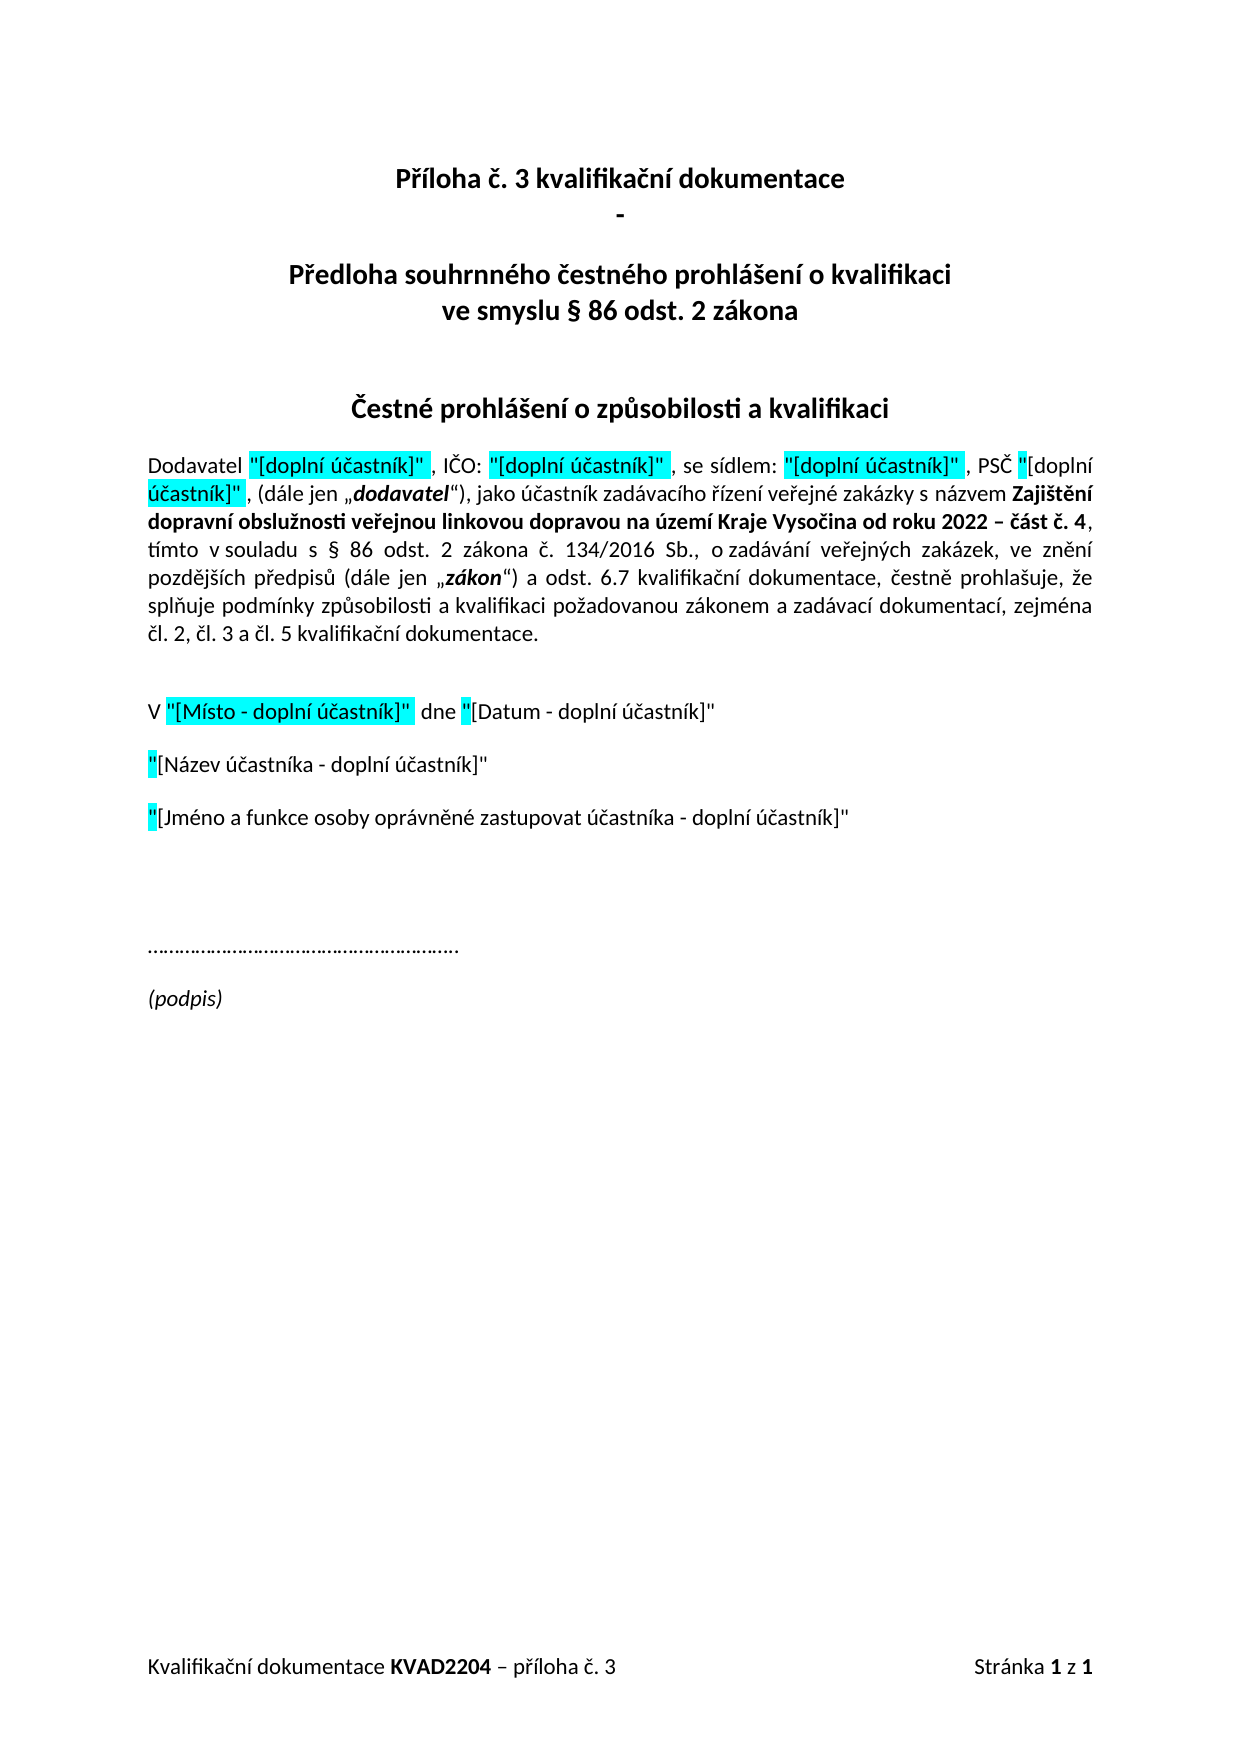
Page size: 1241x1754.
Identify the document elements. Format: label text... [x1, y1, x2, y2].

text ………………………………………………….. [148, 931, 1093, 959]
text (podpis) [148, 984, 1093, 1012]
text Dodavatel , IČO: , se sídlem: , PSČ , (dále jen „dodavatel“), jako účastník zadávacího řízení veřejné zakázky s názvem Zajištění dopravní obslužnosti veřejnou linkovou dopravou na území Kraje Vysočina od roku 2022 – část č. 4, tímto v souladu s § 86 odst. 2 zákona č. 134/2016 Sb., o zadávání veřejných zakázek, ve znění pozdějších předpisů (dále jen „zákon“) a odst. 6.7 kvalifikační dokumentace, čestně prohlašuje, že splňuje podmínky způsobilosti a kvalifikaci požadovanou zákonem a zadávací dokumentací, zejména čl. 2, čl. 3 a čl. 5 kvalifikační dokumentace. [148, 451, 1093, 647]
text - [148, 196, 1093, 231]
text V dne [415, 697, 461, 725]
text Předloha souhrnného čestného prohlášení o kvalifikaci ve smyslu § 86 odst. 2 zákona [148, 256, 1093, 328]
text V dne [471, 697, 1093, 725]
text Příloha č. 3 kvalifikační dokumentace [148, 160, 1093, 196]
text Čestné prohlášení o způsobilosti a kvalifikaci [148, 390, 1093, 426]
text V dne [148, 697, 166, 725]
